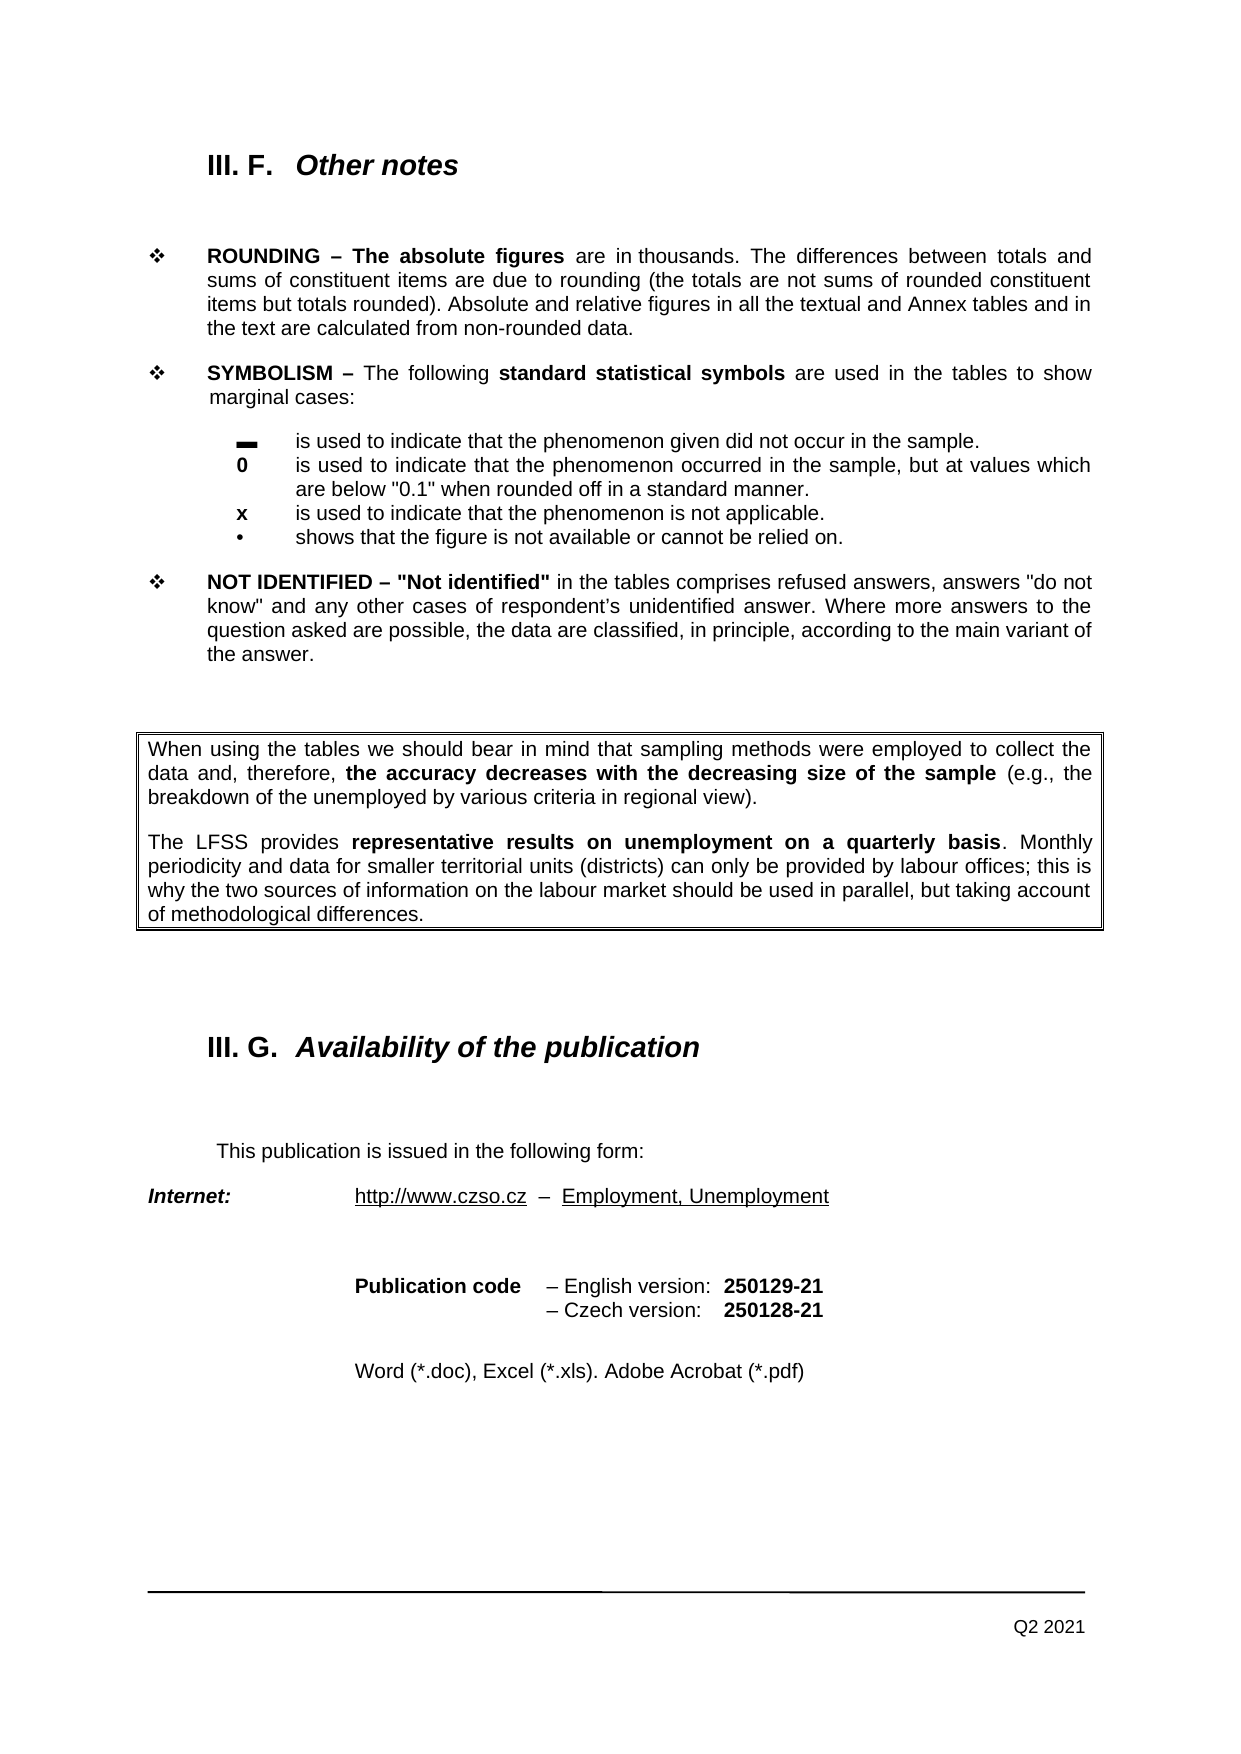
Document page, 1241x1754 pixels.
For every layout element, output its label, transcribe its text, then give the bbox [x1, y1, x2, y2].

text Word (*.doc), Excel (*.xls). Adobe Acrobat (*.pdf) [148, 1359, 1092, 1383]
list ROUNDING – The absolute figures are in thousands. The differences between totals and sums of constituent items are due to rounding (the totals are not sums of rounded constituent items but totals rounded). Absolute and relative figures in all the textual and Annex tables and in the text are calculated from non-rounded data. [148, 244, 1092, 340]
text This publication is issued in the following form: [148, 1139, 1092, 1163]
list SYMBOLISM – The following standard statistical symbols are used in the tables to show marginal cases: [148, 361, 1092, 408]
list Other notes [207, 148, 1092, 181]
text The LFSS provides representative results on unemployment on a quarterly basis. Monthly periodicity and data for smaller territorial units (districts) can only be provided by labour offices; this is why the two sources of information on the labour market should be used in parallel, but taking account of methodological differences. [139, 824, 1101, 927]
text x is used to indicate that the phenomenon is not applicable. [236, 501, 1092, 525]
list Availability of the publication [207, 1031, 1092, 1064]
text 0 is used to indicate that the phenomenon occurred in the sample, but at values which are below "0.1" when rounded off in a standard manner. [236, 453, 1092, 501]
text ▬ is used to indicate that the phenomenon given did not occur in the sample. [236, 429, 1092, 453]
text – Czech version: 250128-21 [148, 1297, 1092, 1321]
text When using the tables we should bear in mind that sampling methods were employed to collect the data and, therefore, the accuracy decreases with the decreasing size of the sample (e.g., the breakdown of the unemployed by various criteria in regional view). [139, 735, 1101, 809]
text • shows that the figure is not available or cannot be relied on. [236, 525, 1092, 549]
list NOT IDENTIFIED – "Not identified" in the tables comprises refused answers, answers "do not know" and any other cases of respondent’s unidentified answer. Where more answers to the question asked are possible, the data are classified, in principle, according to the main variant of the answer. [148, 570, 1092, 666]
text Internet: http://www.czso.cz – Employment, Unemployment [148, 1184, 1092, 1208]
text Publication code – English version: 250129-21 [148, 1273, 1092, 1297]
